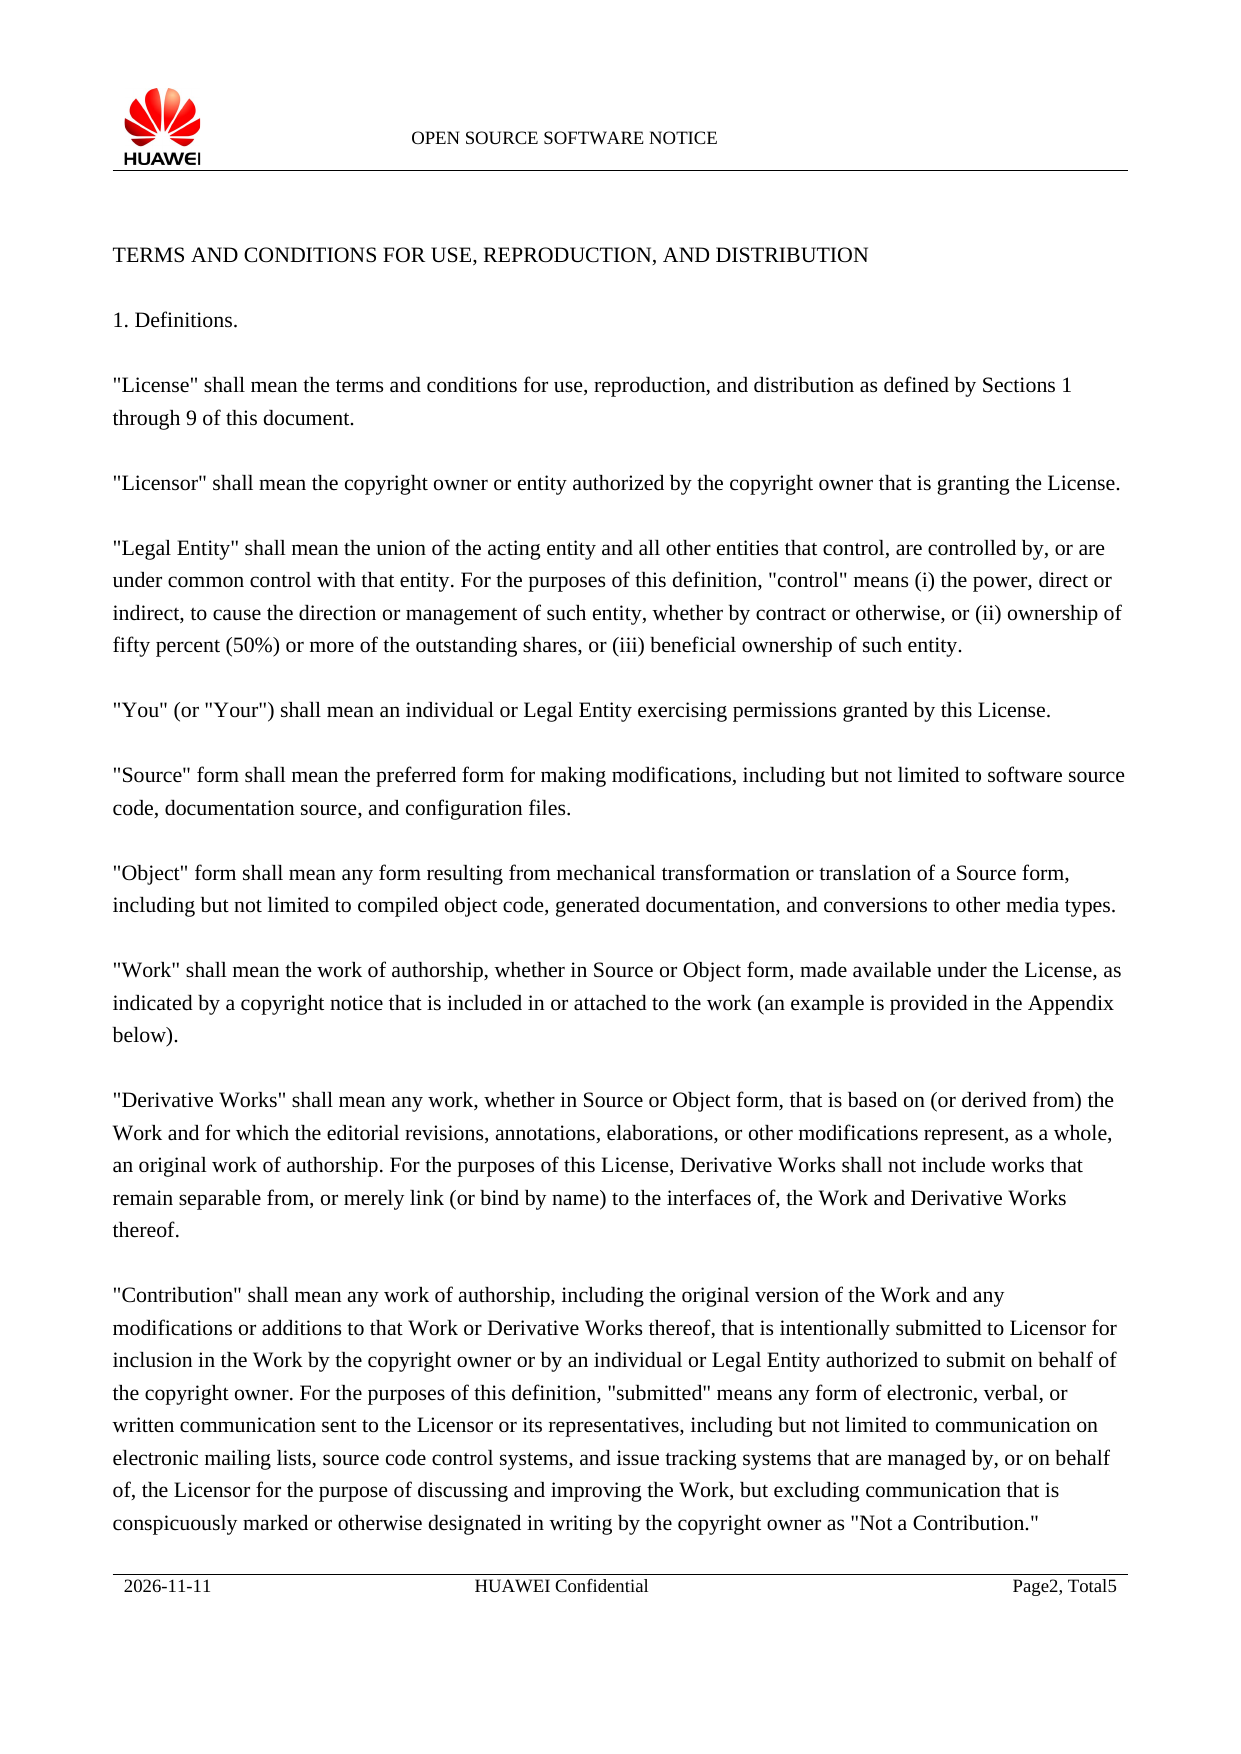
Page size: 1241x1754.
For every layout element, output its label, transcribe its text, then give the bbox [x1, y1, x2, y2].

text "Licensor" shall mean the copyright owner or entity authorized by the copyright owner that is granting the License. [112, 466, 1128, 499]
text "Legal Entity" shall mean the union of the acting entity and all other entities that control, are controlled by, or are under common control with that entity. For the purposes of this definition, "control" means (i) the power, direct or indirect, to cause the direction or management of such entity, whether by contract or otherwise, or (ii) ownership of fifty percent (50%) or more of the outstanding shares, or (iii) beneficial ownership of such entity. [112, 531, 1128, 661]
text "Derivative Works" shall mean any work, whether in Source or Object form, that is based on (or derived from) the Work and for which the editorial revisions, annotations, elaborations, or other modifications represent, as a whole, an original work of authorship. For the purposes of this License, Derivative Works shall not include works that remain separable from, or merely link (or bind by name) to the interfaces of, the Work and Derivative Works thereof. [112, 1084, 1128, 1246]
text "Source" form shall mean the preferred form for making modifications, including but not limited to software source code, documentation source, and configuration files. [112, 759, 1128, 824]
text "You" (or "Your") shall mean an individual or Legal Entity exercising permissions granted by this License. [112, 694, 1128, 726]
picture [124, 88, 201, 165]
text "Contribution" shall mean any work of authorship, including the original version of the Work and any modifications or additions to that Work or Derivative Works thereof, that is intentionally submitted to Licensor for inclusion in the Work by the copyright owner or by an individual or Legal Entity authorized to submit on behalf of the copyright owner. For the purposes of this definition, "submitted" means any form of electronic, verbal, or written communication sent to the Licensor or its representatives, including but not limited to communication on electronic mailing lists, source code control systems, and issue tracking systems that are managed by, or on behalf of, the Licensor for the purpose of discussing and improving the Work, but excluding communication that is conspicuously marked or otherwise designated in writing by the copyright owner as "Not a Contribution." [112, 1279, 1128, 1539]
text TERMS AND CONDITIONS FOR USE, REPRODUCTION, AND DISTRIBUTION [112, 239, 1128, 271]
text "License" shall mean the terms and conditions for use, reproduction, and distribution as defined by Sections 1 through 9 of this document. [112, 369, 1128, 434]
text 1. Definitions. [112, 304, 1128, 336]
text "Work" shall mean the work of authorship, whether in Source or Object form, made available under the License, as indicated by a copyright notice that is included in or attached to the work (an example is provided in the Appendix below). [112, 954, 1128, 1051]
text "Object" form shall mean any form resulting from mechanical transformation or translation of a Source form, including but not limited to compiled object code, generated documentation, and conversions to other media types. [112, 856, 1128, 921]
